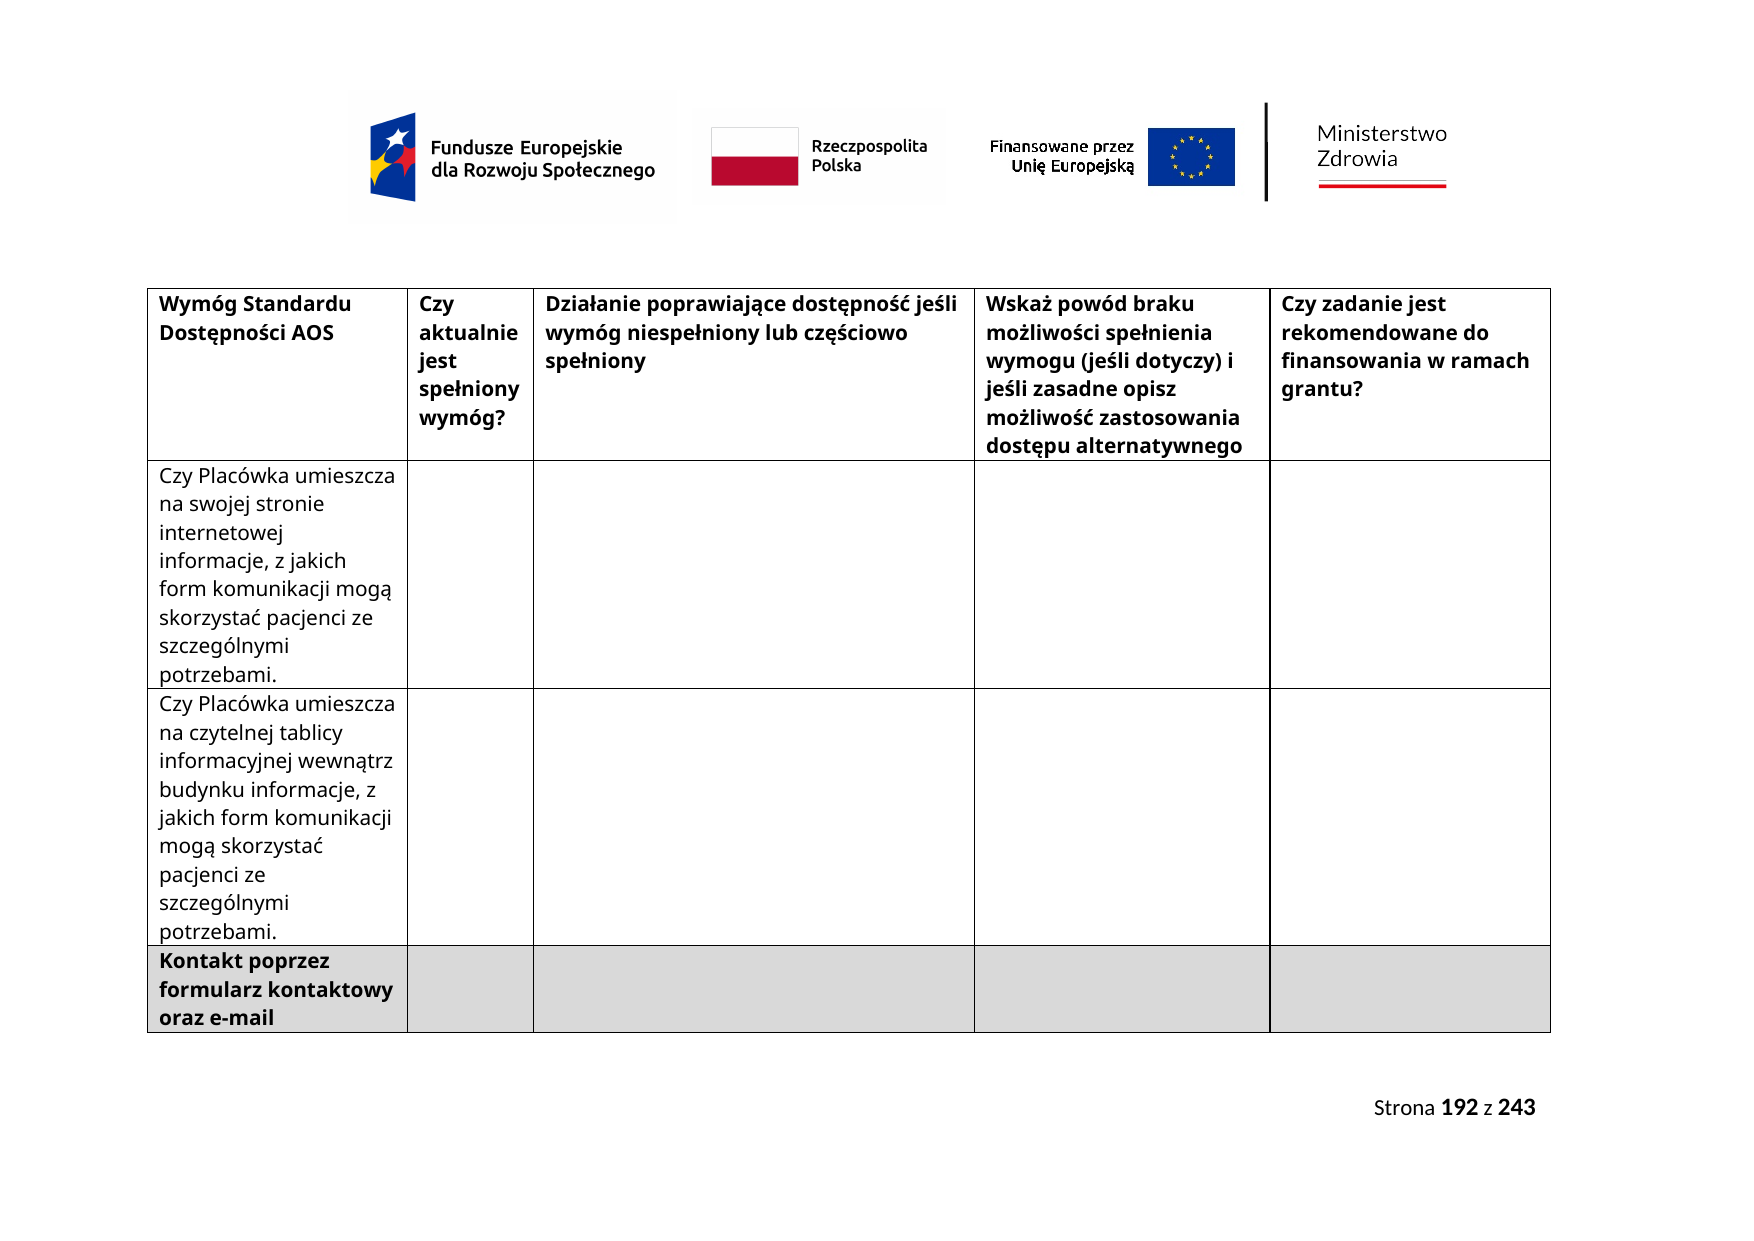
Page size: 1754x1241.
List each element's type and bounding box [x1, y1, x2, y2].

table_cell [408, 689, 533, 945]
picture [1302, 108, 1463, 205]
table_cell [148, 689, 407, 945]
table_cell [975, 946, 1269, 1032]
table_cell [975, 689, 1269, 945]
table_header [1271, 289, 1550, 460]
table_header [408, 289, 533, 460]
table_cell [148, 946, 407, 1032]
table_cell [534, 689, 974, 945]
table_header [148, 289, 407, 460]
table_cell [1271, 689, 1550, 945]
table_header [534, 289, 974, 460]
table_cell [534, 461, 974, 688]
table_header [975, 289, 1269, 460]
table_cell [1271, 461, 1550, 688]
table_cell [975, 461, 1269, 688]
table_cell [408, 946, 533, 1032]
picture [692, 108, 946, 205]
picture [348, 90, 677, 224]
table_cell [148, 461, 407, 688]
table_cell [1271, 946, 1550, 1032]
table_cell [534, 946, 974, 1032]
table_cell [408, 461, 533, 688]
picture [971, 108, 1254, 205]
